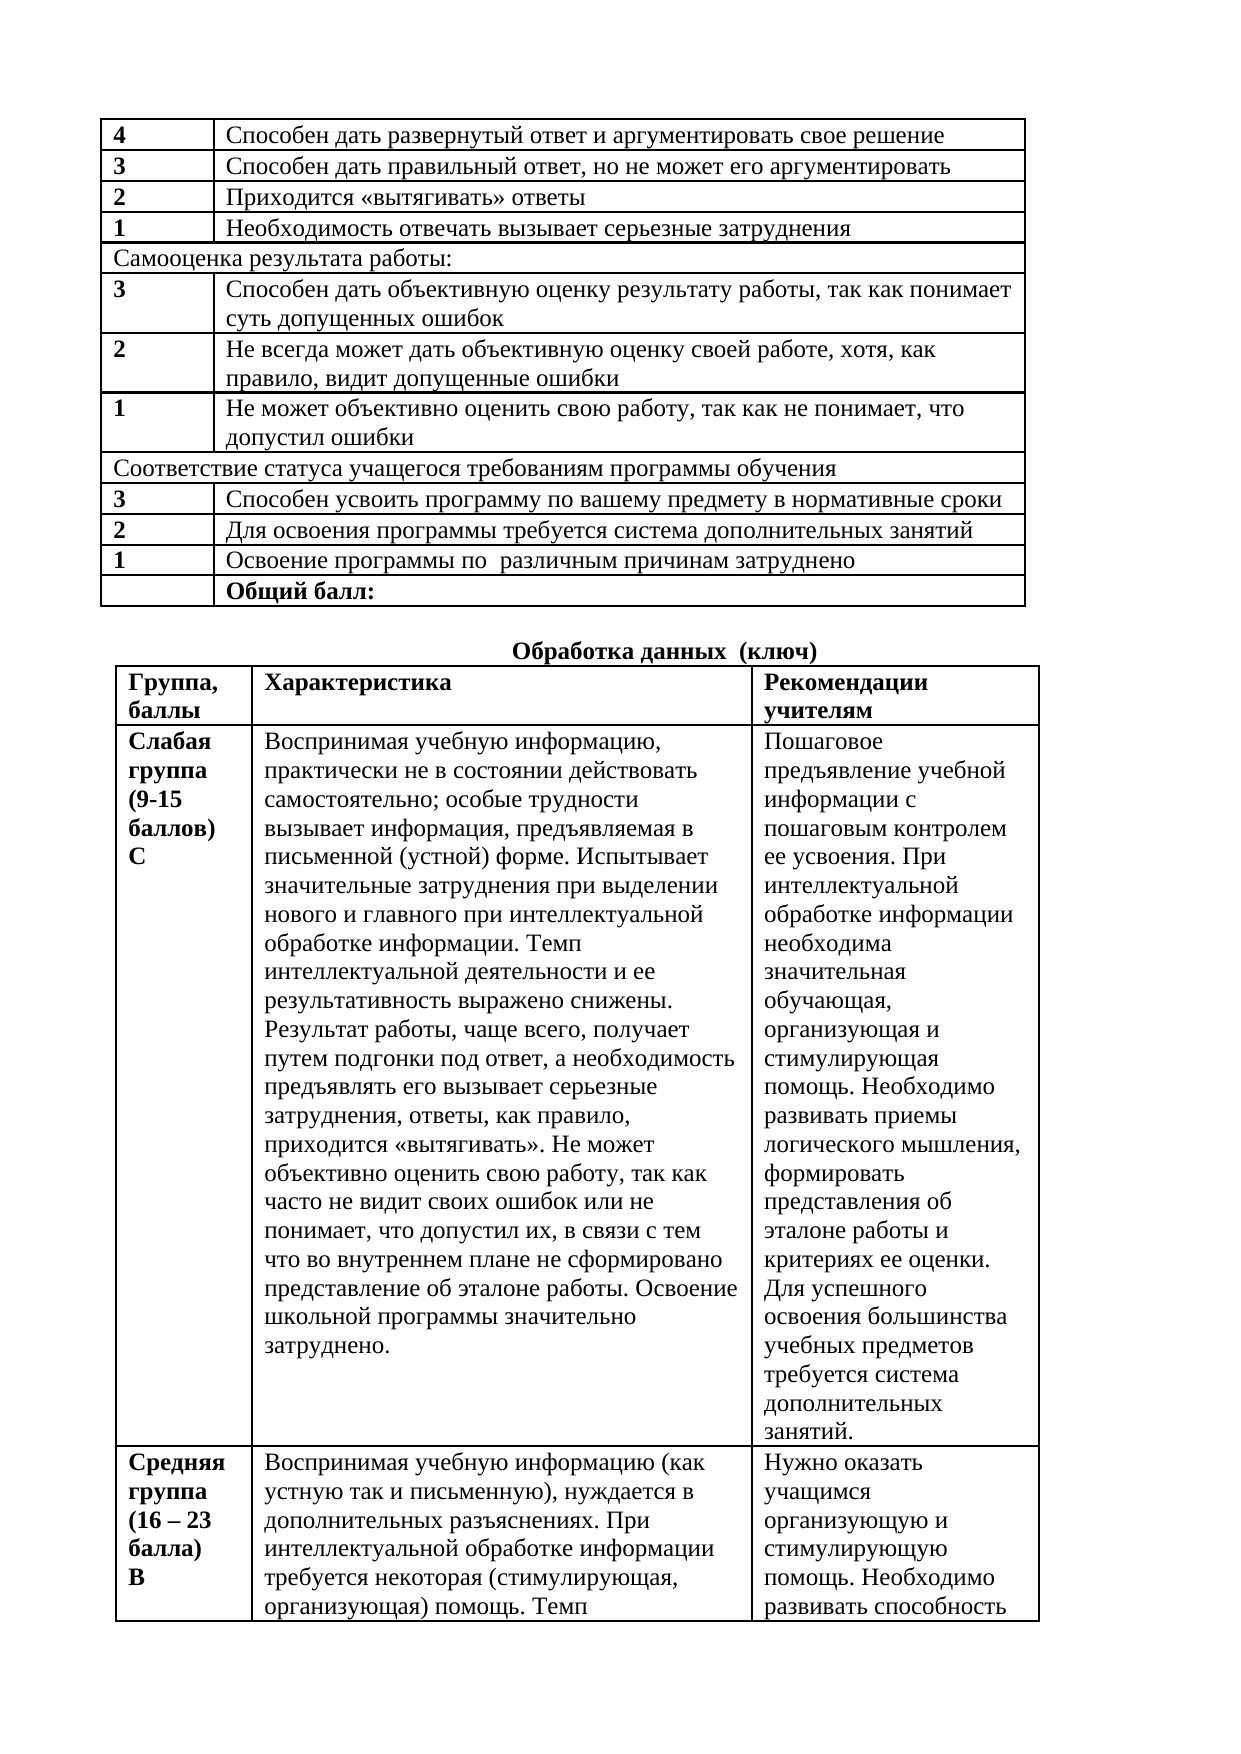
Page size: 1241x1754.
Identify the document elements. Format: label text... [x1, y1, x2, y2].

table_cell Соответствие статуса учащегося требованиям программы обучения [102, 453, 1024, 482]
table_cell Воспринимая учебную информацию, практически не в состоянии действовать самостоятельно; особые трудности вызывает информация, предъявляемая в письменной (устной) форме. Испытывает значительные затруднения при выделении нового и главного при интеллектуальной обработке информации. Темп интеллектуальной деятельности и ее результативность выражено снижены. Результат работы, чаще всего, получает путем подгонки под ответ, а необходимость предъявлять его вызывает серьезные затруднения, ответы, как правило, приходится «вытягивать». Не может объективно оценить свою работу, так как часто не видит своих ошибок или не понимает, что допустил их, в связи с тем что во внутреннем плане не сформировано представление об эталоне работы. Освоение школьной программы значительно затруднено. [253, 726, 751, 1445]
table_cell Самооценка результата работы: [102, 244, 1024, 272]
table_cell Для освоения программы требуется система дополнительных занятий [215, 515, 1024, 543]
table_cell 1 [102, 213, 213, 241]
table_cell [117, 1447, 251, 1620]
table_cell Необходимость отвечать вызывает серьезные затруднения [215, 213, 1024, 241]
table_cell Не всегда может дать объективную оценку своей работе, хотя, как правило, видит допущенные ошибки [215, 334, 1024, 391]
table_cell Способен дать объективную оценку результату работы, так как понимает суть допущенных ошибок [215, 274, 1024, 332]
table_header Группа, баллы [117, 667, 251, 724]
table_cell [753, 1447, 1038, 1620]
table_cell Способен дать правильный ответ, но не может его аргументировать [215, 151, 1024, 180]
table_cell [253, 1447, 751, 1620]
table_cell Слабая группа (9-15 баллов) C [117, 726, 251, 1445]
table_header Характеристика [253, 667, 751, 724]
table_cell Пошаговое предъявление учебной информации с пошаговым контролем ее усвоения. При интеллектуальной обработке информации необходима значительная обучающая, организующая и стимулирующая помощь. Необходимо развивать приемы логического мышления, формировать представления об эталоне работы и критериях ее оценки. Для успешного освоения большинства учебных предметов требуется система дополнительных занятий. [753, 726, 1038, 1445]
table_cell Не может объективно оценить свою работу, так как не понимает, что допустил ошибки [215, 394, 1024, 451]
table_cell 2 [102, 515, 213, 543]
table_cell 2 [102, 334, 213, 391]
text Обработка данных (ключ) [177, 636, 1152, 665]
table_cell [102, 576, 213, 605]
table_cell 3 [102, 484, 213, 513]
table_cell 1 [102, 394, 213, 451]
table_cell Приходится «вытягивать» ответы [215, 182, 1024, 211]
table_cell 3 [102, 274, 213, 332]
table_header Рекомендации учителям [753, 667, 1038, 724]
table_cell 2 [102, 182, 213, 211]
table_cell Общий балл: [215, 576, 1024, 605]
table_cell Способен усвоить программу по вашему предмету в нормативные сроки [215, 484, 1024, 513]
table_cell 4 [102, 120, 213, 149]
table_cell 1 [102, 546, 213, 574]
table_cell Освоение программы по различным причинам затруднено [215, 546, 1024, 574]
table_cell Способен дать развернутый ответ и аргументировать свое решение [215, 120, 1024, 149]
table_cell 3 [102, 151, 213, 180]
